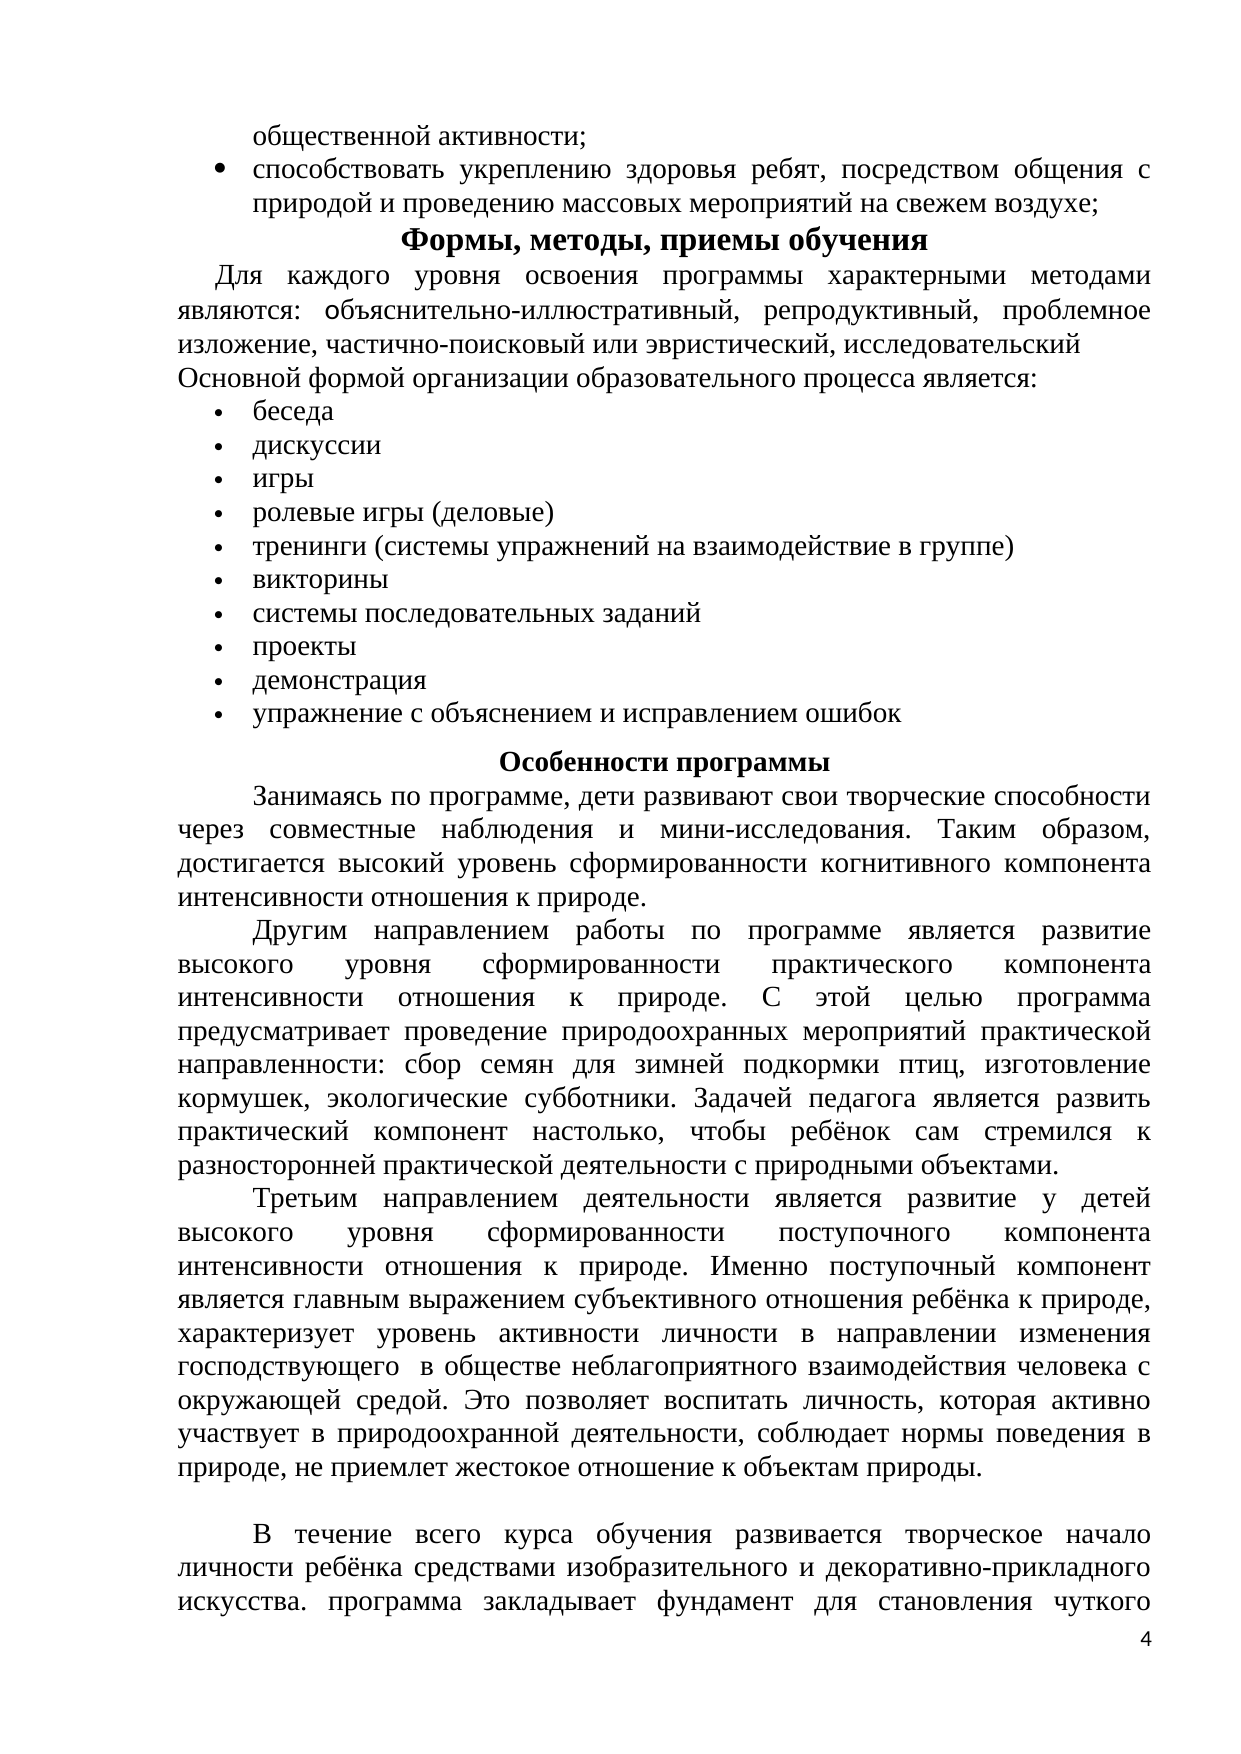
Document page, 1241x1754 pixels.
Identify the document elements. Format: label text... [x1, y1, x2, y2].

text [177, 1516, 1152, 1617]
list дискуссии [215, 427, 1152, 461]
list тренинги (системы упражнений на взаимодействие в группе) [215, 528, 1152, 561]
text Занимаясь по программе, дети развивают свои творческие способности через совместные наблюдения и мини-исследования. Таким образом, достигается высокий уровень сформированности когнитивного компонента интенсивности отношения к природе. [177, 778, 1152, 912]
text Другим направлением работы по программе является развитие высокого уровня сформированности практического компонента интенсивности отношения к природе. С этой целью программа предусматривает проведение природоохранных мероприятий практической направленности: сбор семян для зимней подкормки птиц, изготовление кормушек, экологические субботники. Задачей педагога является развить практический компонент настолько, чтобы ребёнок сам стремился к разносторонней практической деятельности с природными объектами. [177, 912, 1152, 1181]
text Для каждого уровня освоения программы характерными методами являются: объяснительно-иллюстративный, репродуктивный, проблемное изложение, частично-поисковый или эвристический, исследовательский [340, 325, 1152, 360]
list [215, 118, 1152, 152]
text Для каждого уровня освоения программы характерными методами являются: объяснительно-иллюстративный, репродуктивный, проблемное изложение, частично-поисковый или эвристический, исследовательский [177, 257, 1152, 326]
list ролевые игры (деловые) [215, 494, 1152, 528]
list беседа [215, 393, 1152, 427]
list системы последовательных заданий [215, 595, 1152, 628]
list способствовать укреплению здоровья ребят, посредством общения с природой и проведению массовых мероприятий на свежем воздухе; [215, 152, 1152, 219]
list игры [215, 461, 1152, 494]
text Формы, методы, приемы обучения [177, 219, 1152, 257]
text Особенности программы [177, 744, 1152, 778]
list викторины [215, 561, 1152, 595]
list проекты [215, 628, 1152, 662]
list демонстрация [215, 662, 1152, 695]
text Третьим направлением деятельности является развитие у детей высокого уровня сформированности поступочного компонента интенсивности отношения к природе. Именно поступочный компонент является главным выражением субъективного отношения ребёнка к природе, характеризует уровень активности личности в направлении изменения господствующего в обществе неблагоприятного взаимодействия человека с окружающей средой. Это позволяет воспитать личность, которая активно участвует в природоохранной деятельности, соблюдает нормы поведения в природе, не приемлет жестокое отношение к объектам природы. [177, 1181, 1152, 1482]
text Основной формой организации образовательного процесса является: [177, 360, 1152, 393]
list упражнение с объяснением и исправлением ошибок [215, 695, 1152, 729]
